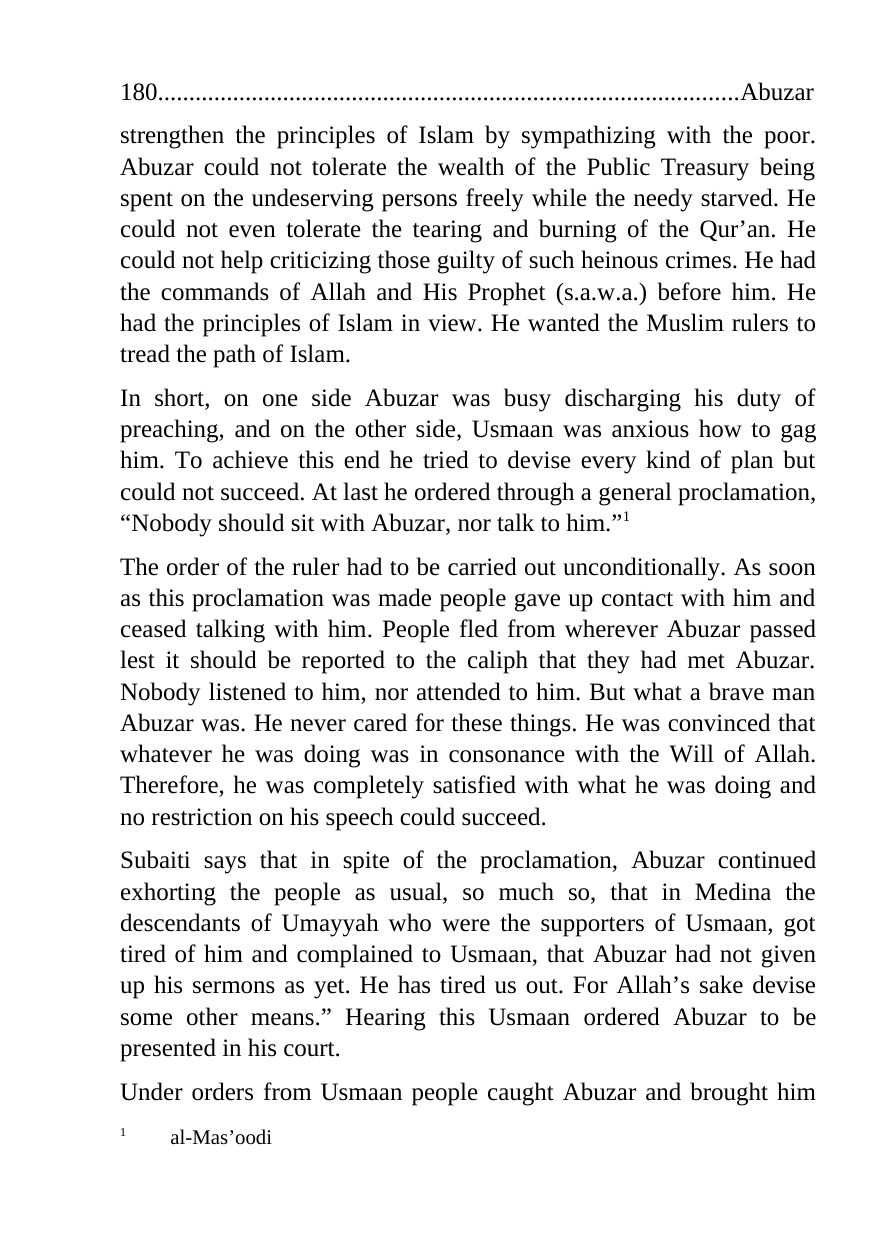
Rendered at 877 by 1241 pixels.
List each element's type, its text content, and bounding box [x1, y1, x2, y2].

text Subaiti says that in spite of the proclamation, Abuzar continued exhorting the people as usual, so much so, that in Medina the descendants of Umayyah who were the supporters of Usmaan, got tired of him and complained to Usmaan, that Abuzar had not given up his sermons as yet. He has tired us out. For Allah’s sake devise some other means.” Hearing this Usmaan ordered Abuzar to be presented in his court. [120, 844, 817, 1062]
text In short, on one side Abuzar was busy discharging his duty of preaching, and on the other side, Usmaan was anxious how to gag him. To achieve this end he tried to devise every kind of plan but could not succeed. At last he ordered through a general proclamation, “Nobody should sit with Abuzar, nor talk to him.” [120, 381, 817, 537]
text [120, 1075, 817, 1106]
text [120, 119, 817, 369]
text The order of the ruler had to be carried out unconditionally. As soon as this proclamation was made people gave up contact with him and ceased talking with him. People fled from wherever Abuzar passed lest it should be reported to the caliph that they had met Abuzar. Nobody listened to him, nor attended to him. But what a brave man Abuzar was. He never cared for these things. He was convinced that whatever he was doing was in consonance with the Will of Allah. Therefore, he was completely satisfied with what he was doing and no restriction on his speech could succeed. [120, 550, 817, 831]
